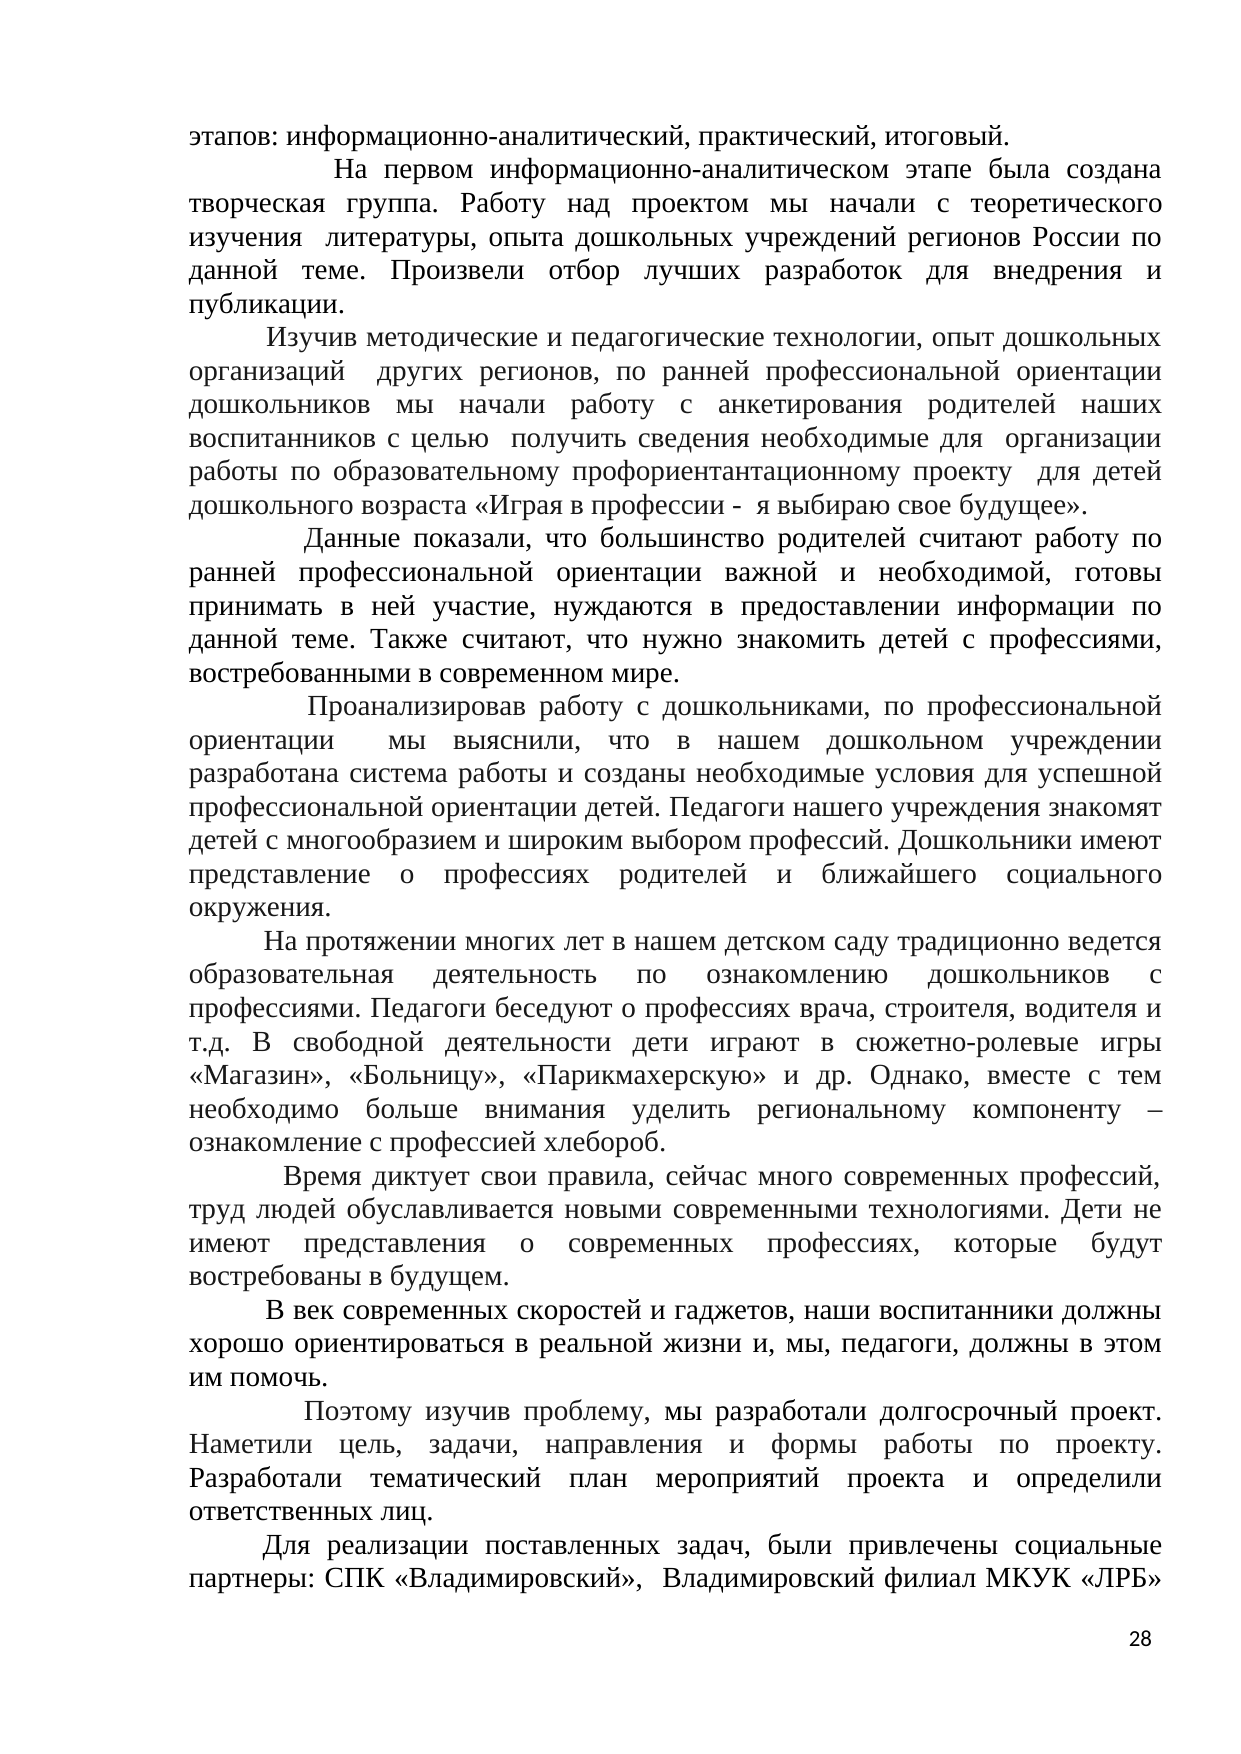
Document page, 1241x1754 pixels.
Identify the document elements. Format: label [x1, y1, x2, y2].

table_header [177, 118, 1209, 1594]
